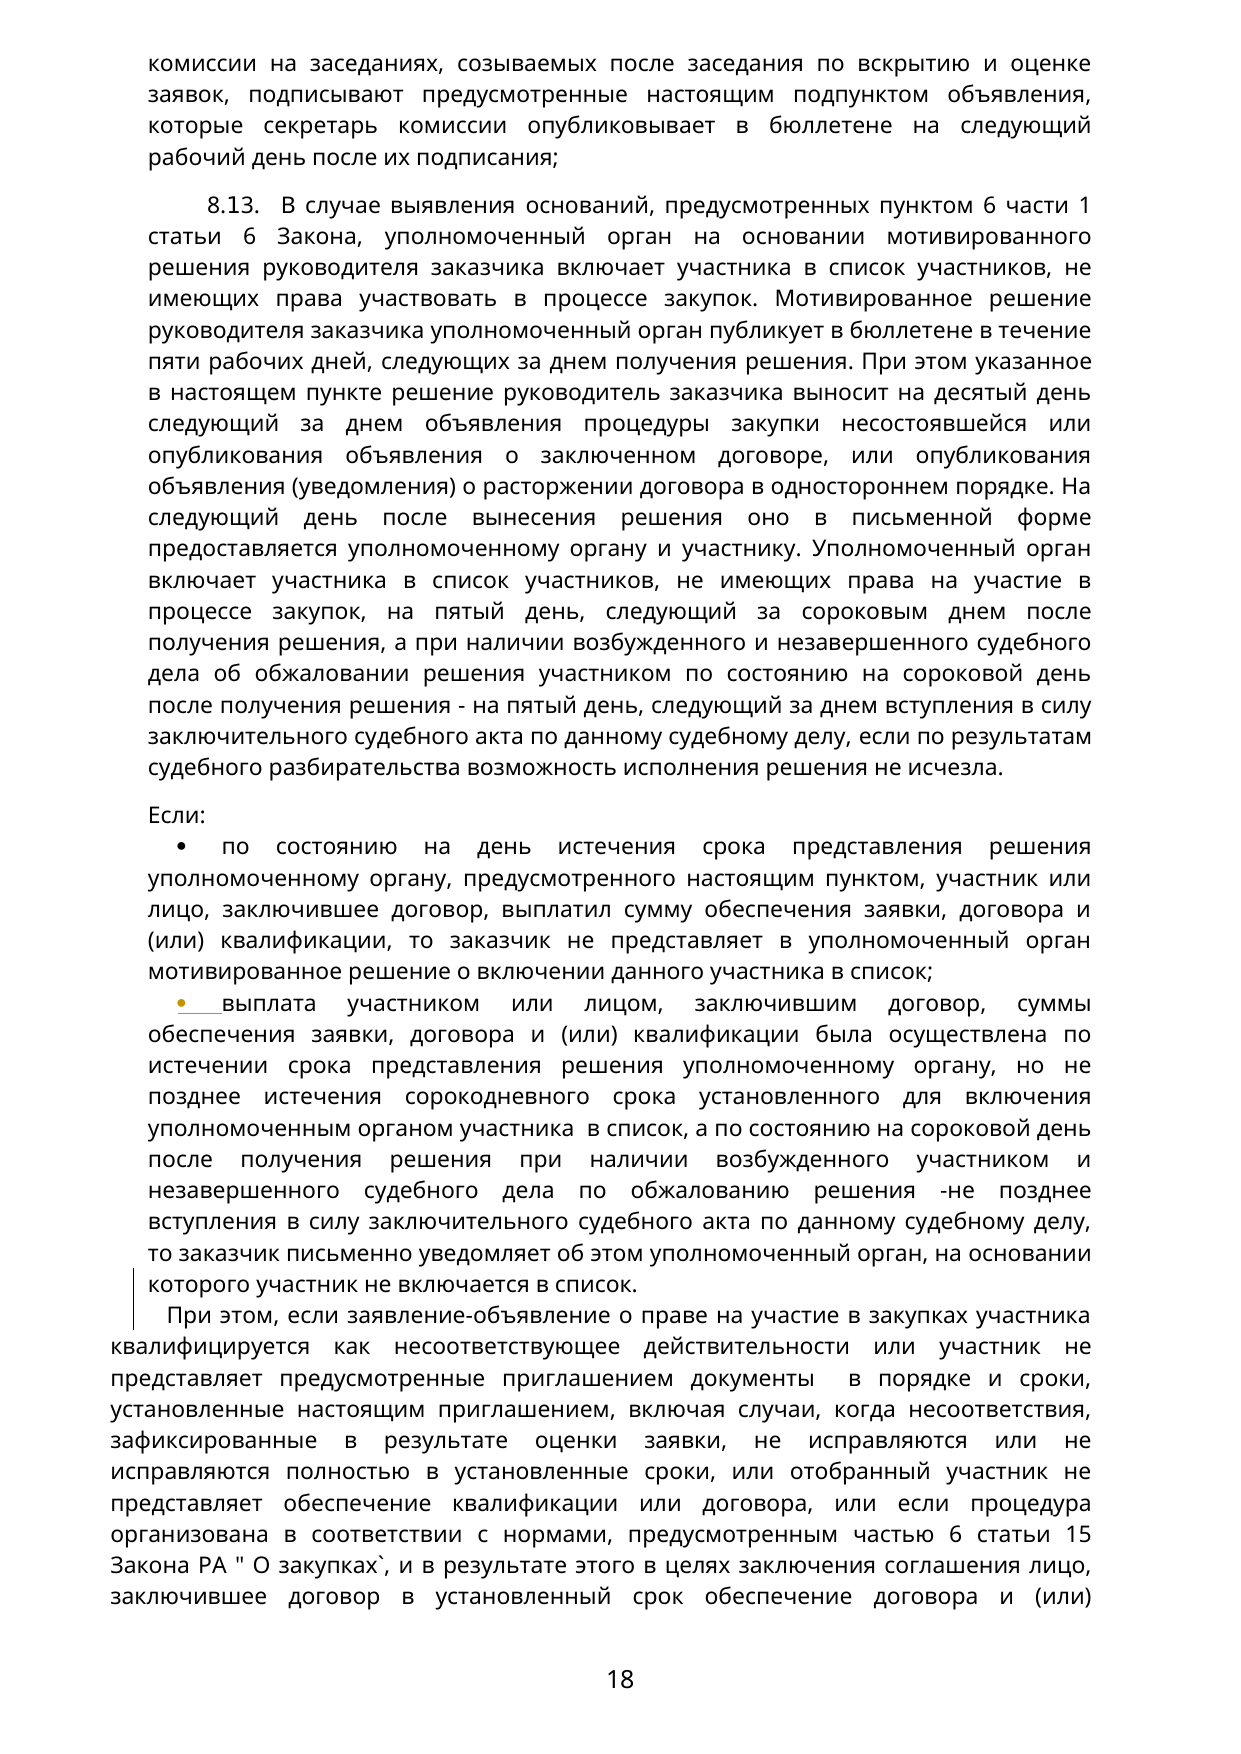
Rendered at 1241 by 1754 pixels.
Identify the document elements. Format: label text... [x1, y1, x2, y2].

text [110, 1299, 1092, 1611]
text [148, 47, 1092, 172]
text 8.13. В случае выявления оснований, предусмотренных пунктом 6 части 1 статьи 6 Закона, уполномоченный орган на основании мотивированного решения руководителя заказчика включает участника в список участников, не имеющих права участвовать в процессе закупок. Мотивированное решение руководителя заказчика уполномоченный орган публикует в бюллетене в течение пяти рабочих дней, следующих за днем получения решения. При этом указанное в настоящем пункте решение руководитель заказчика выносит на десятый день следующий за днем объявления процедуры закупки несостоявшейся или опубликования объявления о заключенном договоре, или опубликования объявления (уведомления) о расторжении договора в одностороннем порядке. На следующий день после вынесения решения оно в письменной форме предоставляется уполномоченному органу и участнику. Уполномоченный орган включает участника в список участников, не имеющих права на участие в процессе закупок, на пятый день, следующий за сороковым днем после получения решения, а при наличии возбужденного и незавершенного судебного дела об обжаловании решения участником по состоянию на сороковой день после получения решения - на пятый день, следующий за днем вступления в силу заключительного судебного акта по данному судебному делу, если по результатам судебного разбирательства возможность исполнения решения не исчезла. [148, 188, 1092, 782]
list по состоянию на день истечения срока представления решения уполномоченному органу, предусмотренного настоящим пунктом, участник или лицо, заключившее договор, выплатил сумму обеспечения заявки, договора и (или) квалификации, то заказчик не представляет в уполномоченный орган мотивированное решение о включении данного участника в список; [148, 830, 1092, 986]
text Если: [148, 799, 1092, 830]
list выплата участником или лицом, заключившим договор, суммы обеспечения заявки, договора и (или) квалификации была осуществлена по истечении срока представления решения уполномоченному органу, но не позднее истечения сорокодневного срока установленного для включения уполномоченным органом участника в список, а по состоянию на сороковой день после получения решения при наличии возбужденного участником и незавершенного судебного дела по обжалованию решения -не позднее вступления в силу заключительного судебного акта по данному судебному делу, то заказчик письменно уведомляет об этом уполномоченный орган, на основании которого участник не включается в список. [148, 986, 1092, 1299]
